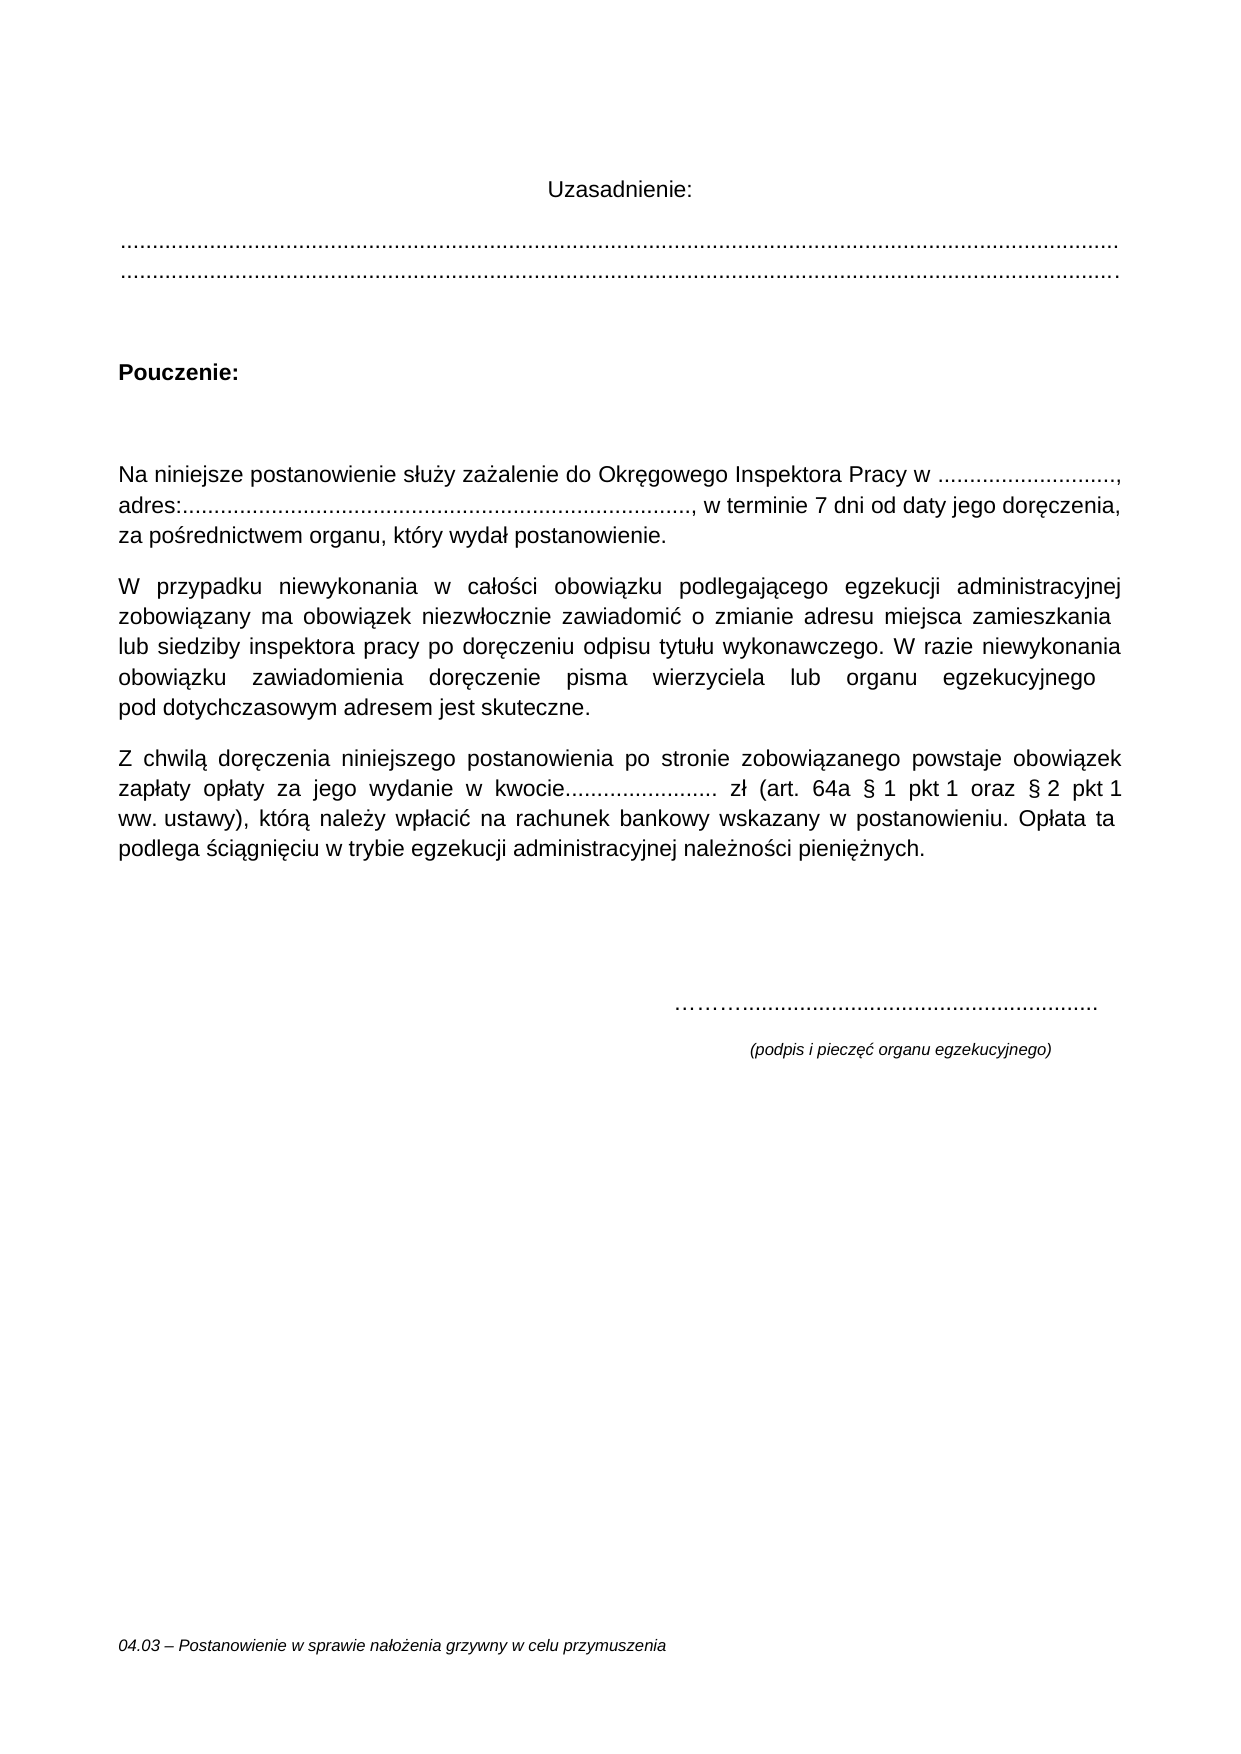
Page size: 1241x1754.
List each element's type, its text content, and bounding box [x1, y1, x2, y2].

text Na niniejsze postanowienie służy zażalenie do Okręgowego Inspektora Pracy w ............................, adres:................................................................................, w terminie 7 dni od daty jego doręczenia, za pośrednictwem organu, który wydał postanowienie. [118, 461, 1122, 548]
text Z chwilą doręczenia niniejszego postanowienia po stronie zobowiązanego powstaje obowiązek zapłaty opłaty za jego wydanie w kwocie........................ zł (art. 64a § 1 pkt 1 oraz § 2 pkt 1 ww. ustawy), którą należy wpłacić na rachunek bankowy wskazany w postanowieniu. Opłata ta podlega ściągnięciu w trybie egzekucji administracyjnej należności pieniężnych. [118, 745, 1122, 862]
text (podpis i pieczęć organu egzekucyjnego) [679, 1039, 1122, 1059]
text .......................................................................................................................................................................................................................................................................................................................... [118, 227, 1122, 283]
text Pouczenie: [118, 359, 1122, 386]
text W przypadku niewykonania w całości obowiązku podlegającego egzekucji administracyjnej zobowiązany ma obowiązek niezwłocznie zawiadomić o zmianie adresu miejsca zamieszkania lub siedziby inspektora pracy po doręczeniu odpisu tytułu wykonawczego. W razie niewykonania obowiązku zawiadomienia doręczenie pisma wierzyciela lub organu egzekucyjnego pod dotychczasowym adresem jest skuteczne. [118, 573, 1122, 720]
text ………........................................................ [650, 988, 1122, 1015]
text Uzasadnienie: [118, 176, 1122, 202]
